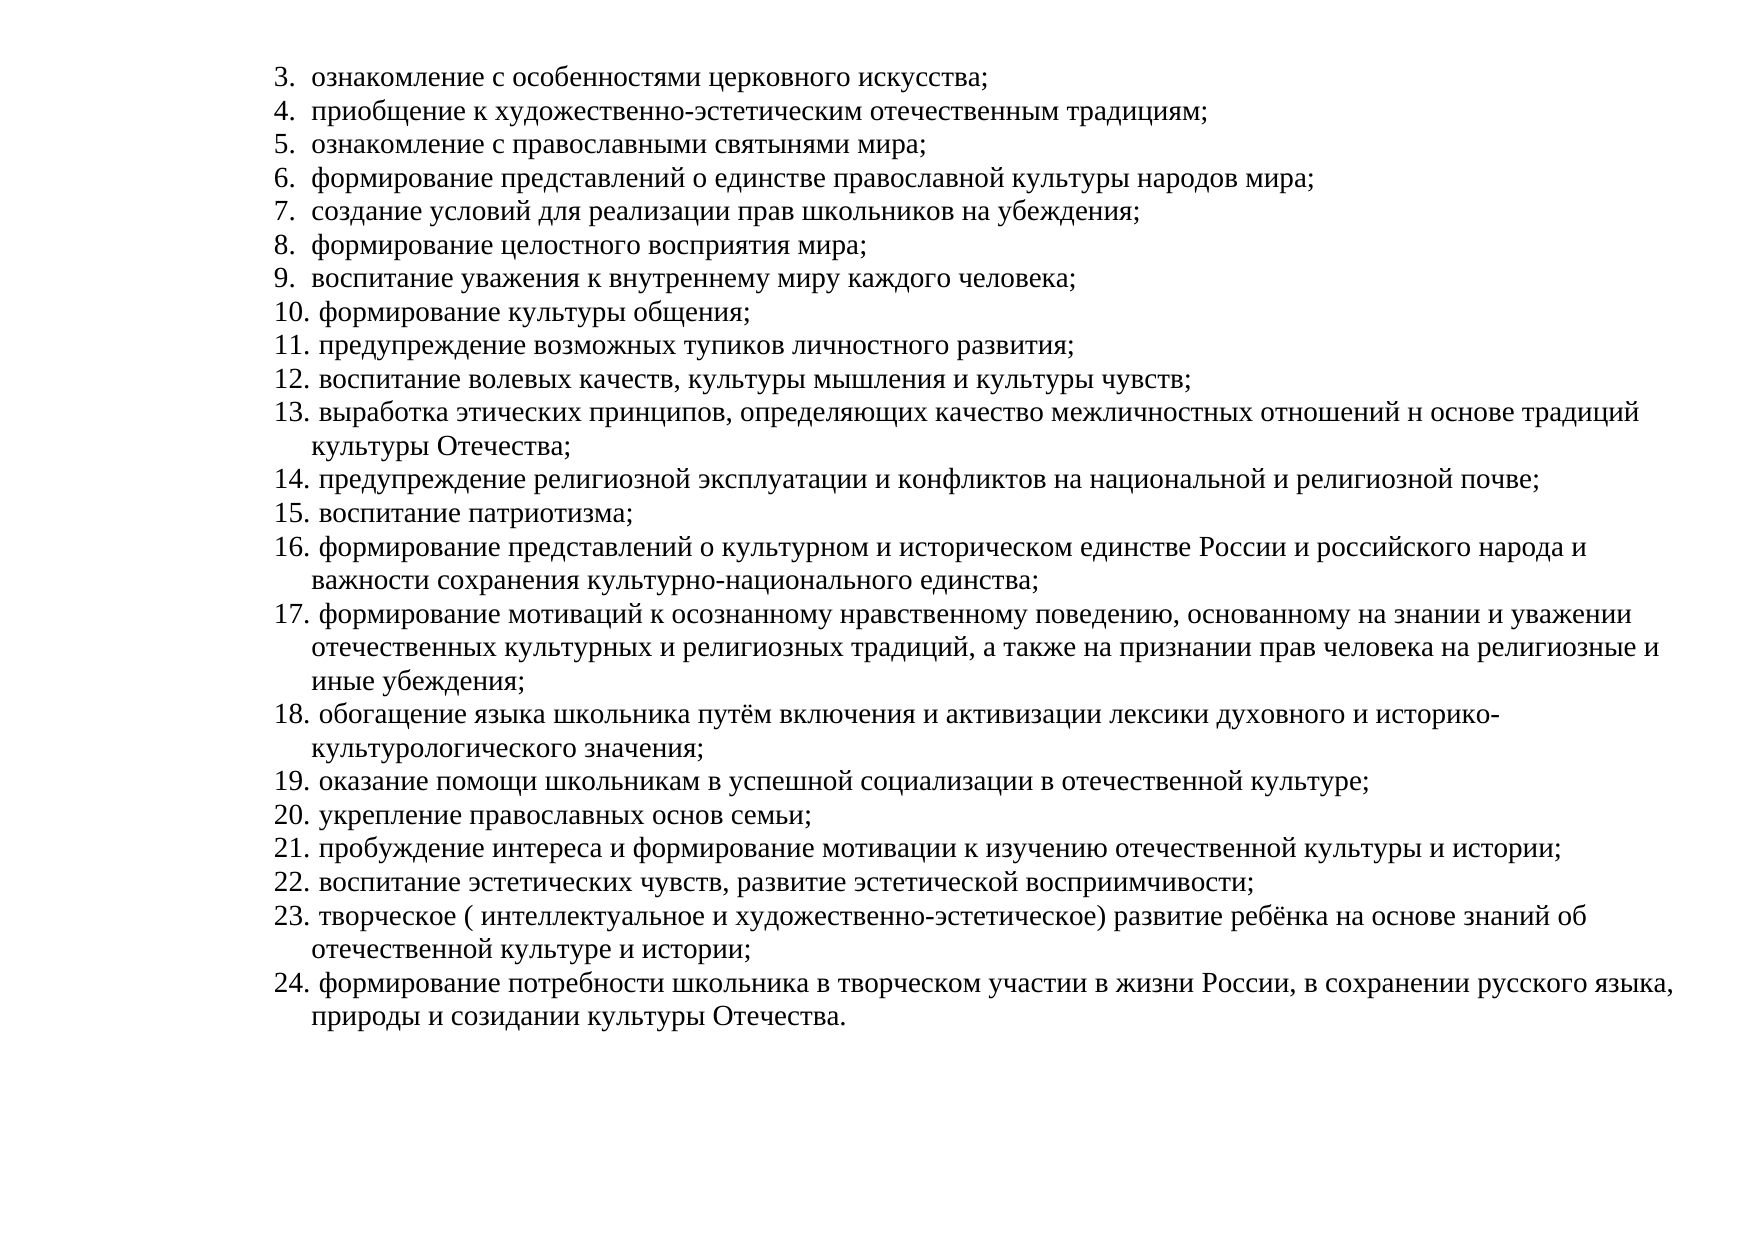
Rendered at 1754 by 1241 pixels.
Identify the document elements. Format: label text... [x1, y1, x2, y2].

list формирование культуры общения; [274, 294, 1695, 327]
list приобщение к художественно-эстетическим отечественным традициям; [274, 93, 1695, 126]
list предупреждение религиозной эксплуатации и конфликтов на национальной и религиозной почве; [274, 462, 1695, 495]
list укрепление православных основ семьи; [274, 797, 1695, 831]
list воспитание уважения к внутреннему миру каждого человека; [274, 260, 1695, 294]
list формирование представлений о культурном и историческом единстве России и российского народа и важности сохранения культурно-национального единства; [274, 529, 1695, 596]
list формирование целостного восприятия мира; [274, 227, 1695, 260]
list воспитание волевых качеств, культуры мышления и культуры чувств; [274, 361, 1695, 394]
list предупреждение возможных тупиков личностного развития; [274, 327, 1695, 361]
list выработка этических принципов, определяющих качество межличностных отношений н основе традиций культуры Отечества; [274, 394, 1695, 462]
list ознакомление с особенностями церковного искусства; [274, 59, 1695, 93]
list формирование мотиваций к осознанному нравственному поведению, основанному на знании и уважении отечественных культурных и религиозных традиций, а также на признании прав человека на религиозные и иные убеждения; [274, 596, 1695, 696]
list обогащение языка школьника путём включения и активизации лексики духовного и историко-культурологического значения; [274, 696, 1695, 763]
list воспитание патриотизма; [274, 495, 1695, 529]
list воспитание эстетических чувств, развитие эстетической восприимчивости; [274, 864, 1695, 898]
list пробуждение интереса и формирование мотивации к изучению отечественной культуры и истории; [274, 831, 1695, 864]
list формирование потребности школьника в творческом участии в жизни России, в сохранении русского языка, природы и созидании культуры Отечества. [274, 965, 1695, 1032]
list творческое ( интеллектуальное и художественно-эстетическое) развитие ребёнка на основе знаний об отечественной культуре и истории; [274, 898, 1695, 965]
list формирование представлений о единстве православной культуры народов мира; [274, 160, 1695, 193]
list ознакомление с православными святынями мира; [274, 126, 1695, 160]
list оказание помощи школьникам в успешной социализации в отечественной культуре; [274, 763, 1695, 797]
list создание условий для реализации прав школьников на убеждения; [274, 193, 1695, 227]
